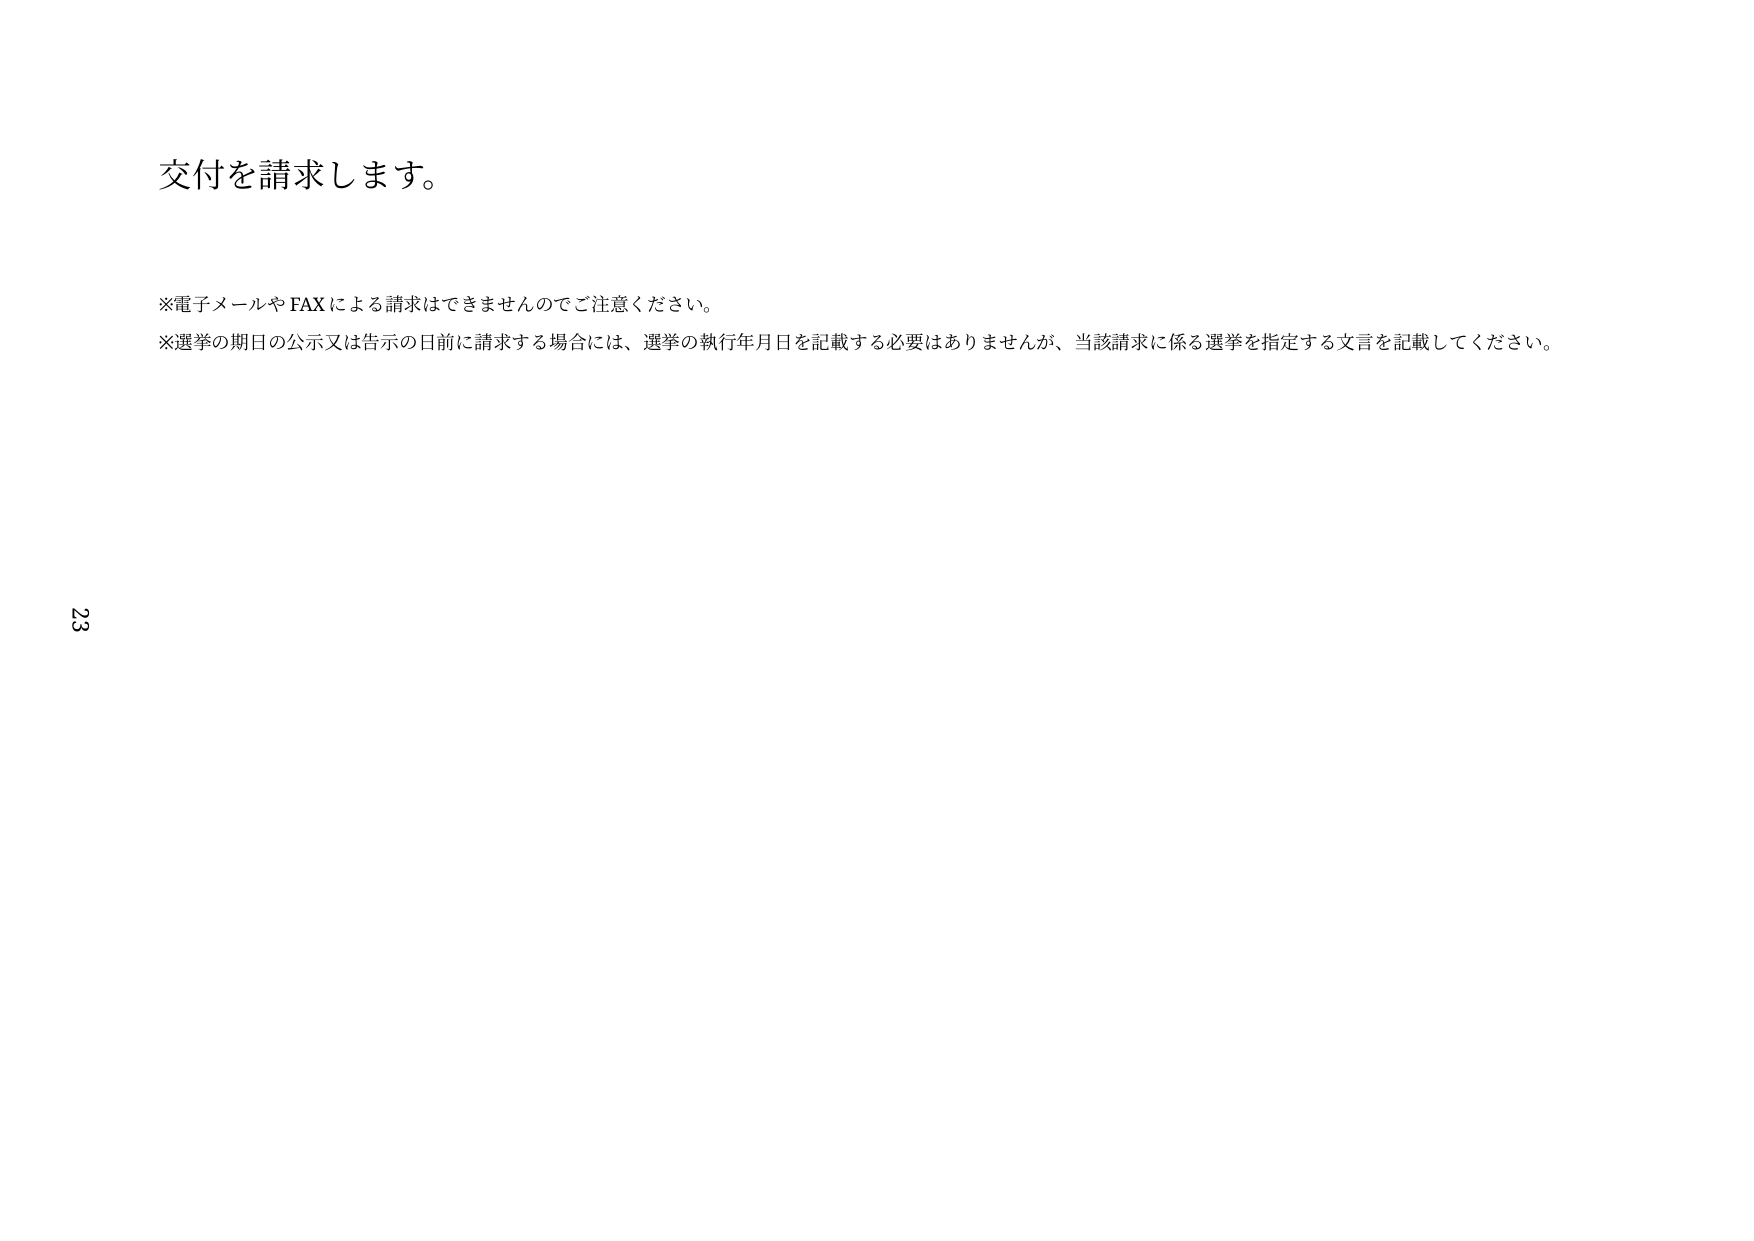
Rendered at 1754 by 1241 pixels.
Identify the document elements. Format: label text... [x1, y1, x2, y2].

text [159, 135, 1552, 210]
text ※選挙の期日の公示又は告示の日前に請求する場合には、選挙の執行年月日を記載する必要はありませんが、当該請求に係る選挙を指定する文言を記載してください。 [158, 323, 1602, 360]
text ※電子メールやFAXによる請求はできませんのでご注意ください。 [158, 285, 1602, 323]
